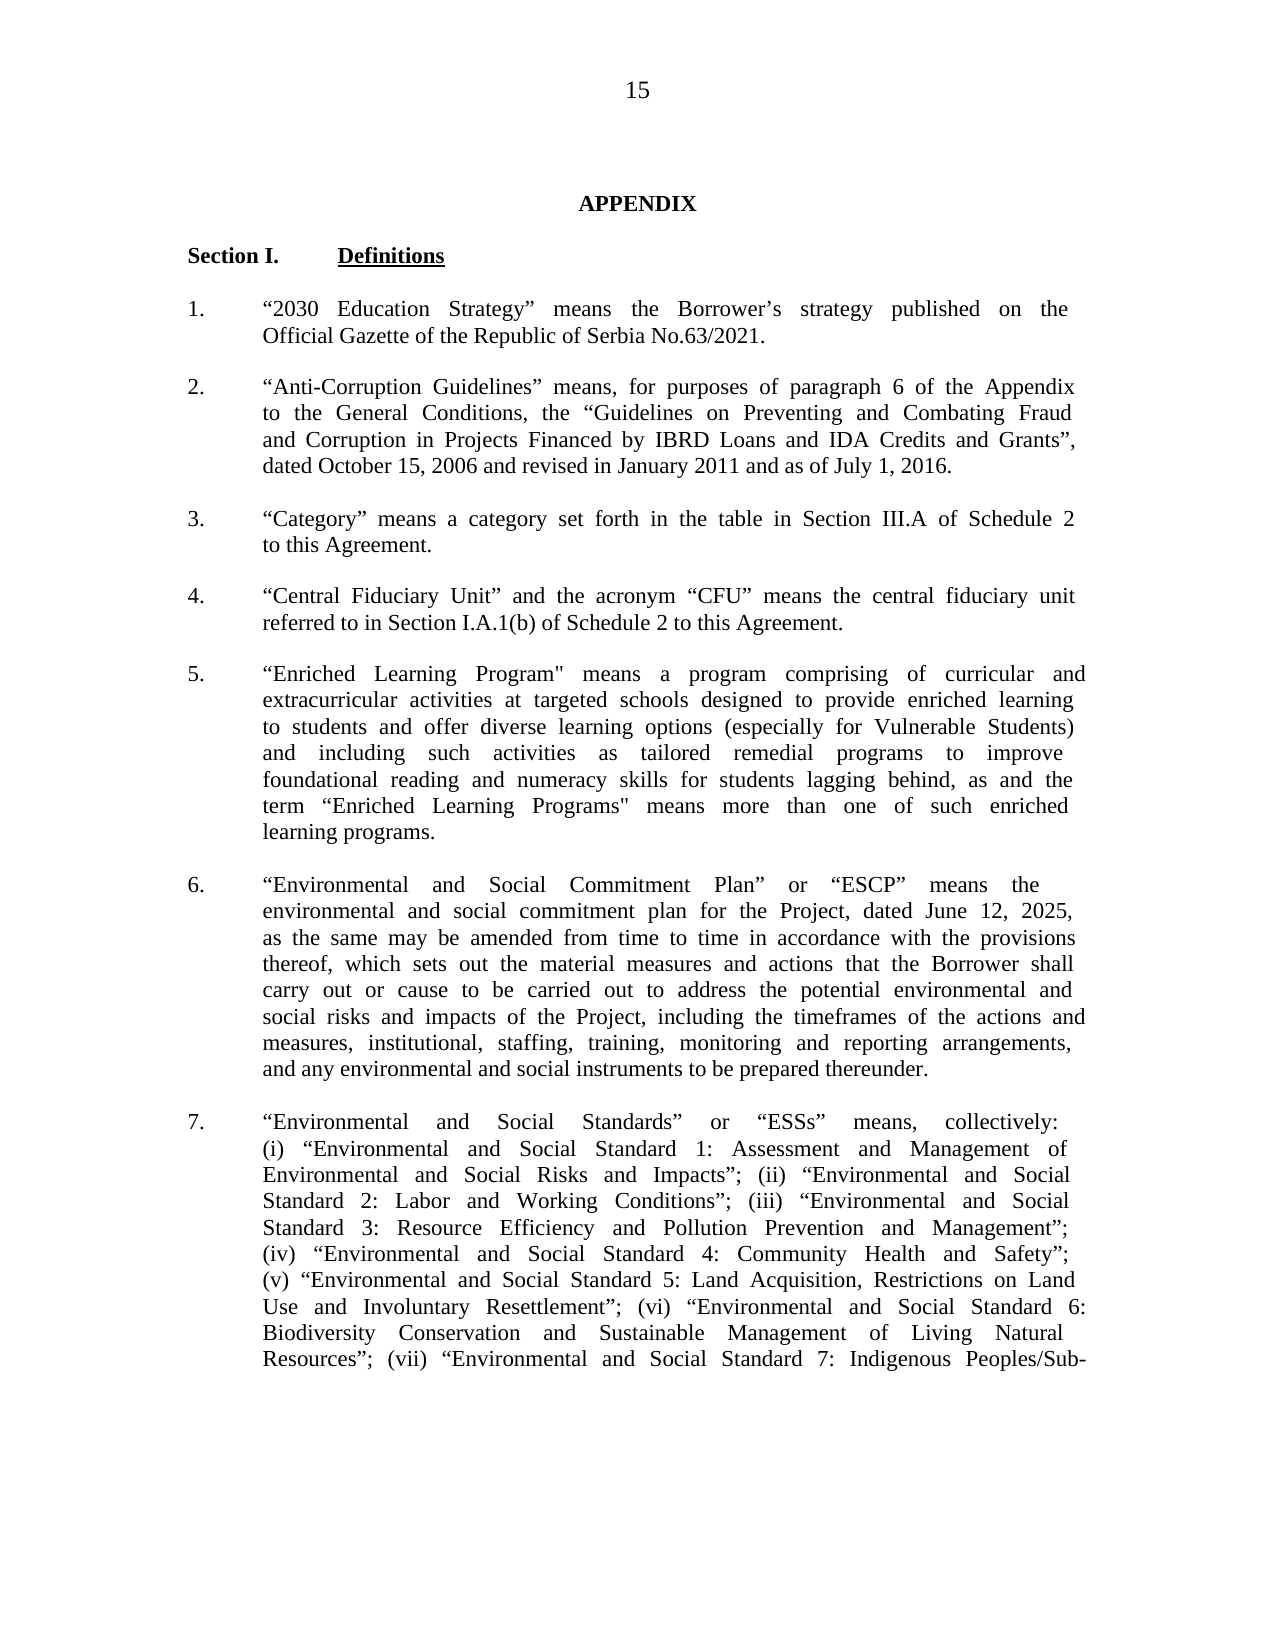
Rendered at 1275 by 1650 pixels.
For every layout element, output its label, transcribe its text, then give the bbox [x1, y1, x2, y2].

list “2030 Education Strategy” means the Borrower’s strategy published on the Official Gazette of the Republic of Serbia No.63/2021. [187, 295, 1087, 348]
list “Enriched Learning Program" means a program comprising of curricular and extracurricular activities at targeted schools designed to provide enriched learning to students and offer diverse learning options (especially for Vulnerable Students) and including such activities as tailored remedial programs to improve foundational reading and numeracy skills for students lagging behind, as and the term “Enriched Learning Programs" means more than one of such enriched learning programs. [187, 660, 1087, 845]
text Section I. Definitions [187, 243, 1087, 269]
list “Category” means a category set forth in the table in Section III.A of Schedule 2 to this Agreement. [187, 505, 1087, 557]
list “Anti-Corruption Guidelines” means, for purposes of paragraph 6 of the Appendix to the General Conditions, the “Guidelines on Preventing and Combating Fraud and Corruption in Projects Financed by IBRD Loans and IDA Credits and Grants”, dated October 15, 2006 and revised in January 2011 and as of July 1, 2016. [187, 373, 1087, 478]
text APPENDIX [187, 190, 1087, 216]
list “Environmental and Social Standards” or “ESSs” means, collectively: (i) “Environmental and Social Standard 1: Assessment and Management of Environmental and Social Risks and Impacts”; (ii) “Environmental and Social Standard 2: Labor and Working Conditions”; (iii) “Environmental and Social Standard 3: Resource Efficiency and Pollution Prevention and Management”; (iv) “Environmental and Social Standard 4: Community Health and Safety”; (v) “Environmental and Social Standard 5: Land Acquisition, Restrictions on Land Use and Involuntary Resettlement”; (vi) “Environmental and Social Standard 6: Biodiversity Conservation and Sustainable Management of Living Natural Resources”; (vii) “Environmental and Social Standard 7: Indigenous Peoples/Sub- [187, 1108, 1087, 1401]
list “Central Fiduciary Unit” and the acronym “CFU” means the central fiduciary unit referred to in Section I.A.1(b) of Schedule 2 to this Agreement. [187, 582, 1087, 635]
list “Environmental and Social Commitment Plan” or “ESCP” means the environmental and social commitment plan for the Project, dated June 12, 2025, as the same may be amended from time to time in accordance with the provisions thereof, which sets out the material measures and actions that the Borrower shall carry out or cause to be carried out to address the potential environmental and social risks and impacts of the Project, including the timeframes of the actions and measures, institutional, staffing, training, monitoring and reporting arrangements, and any environmental and social instruments to be prepared thereunder. [187, 871, 1087, 1082]
